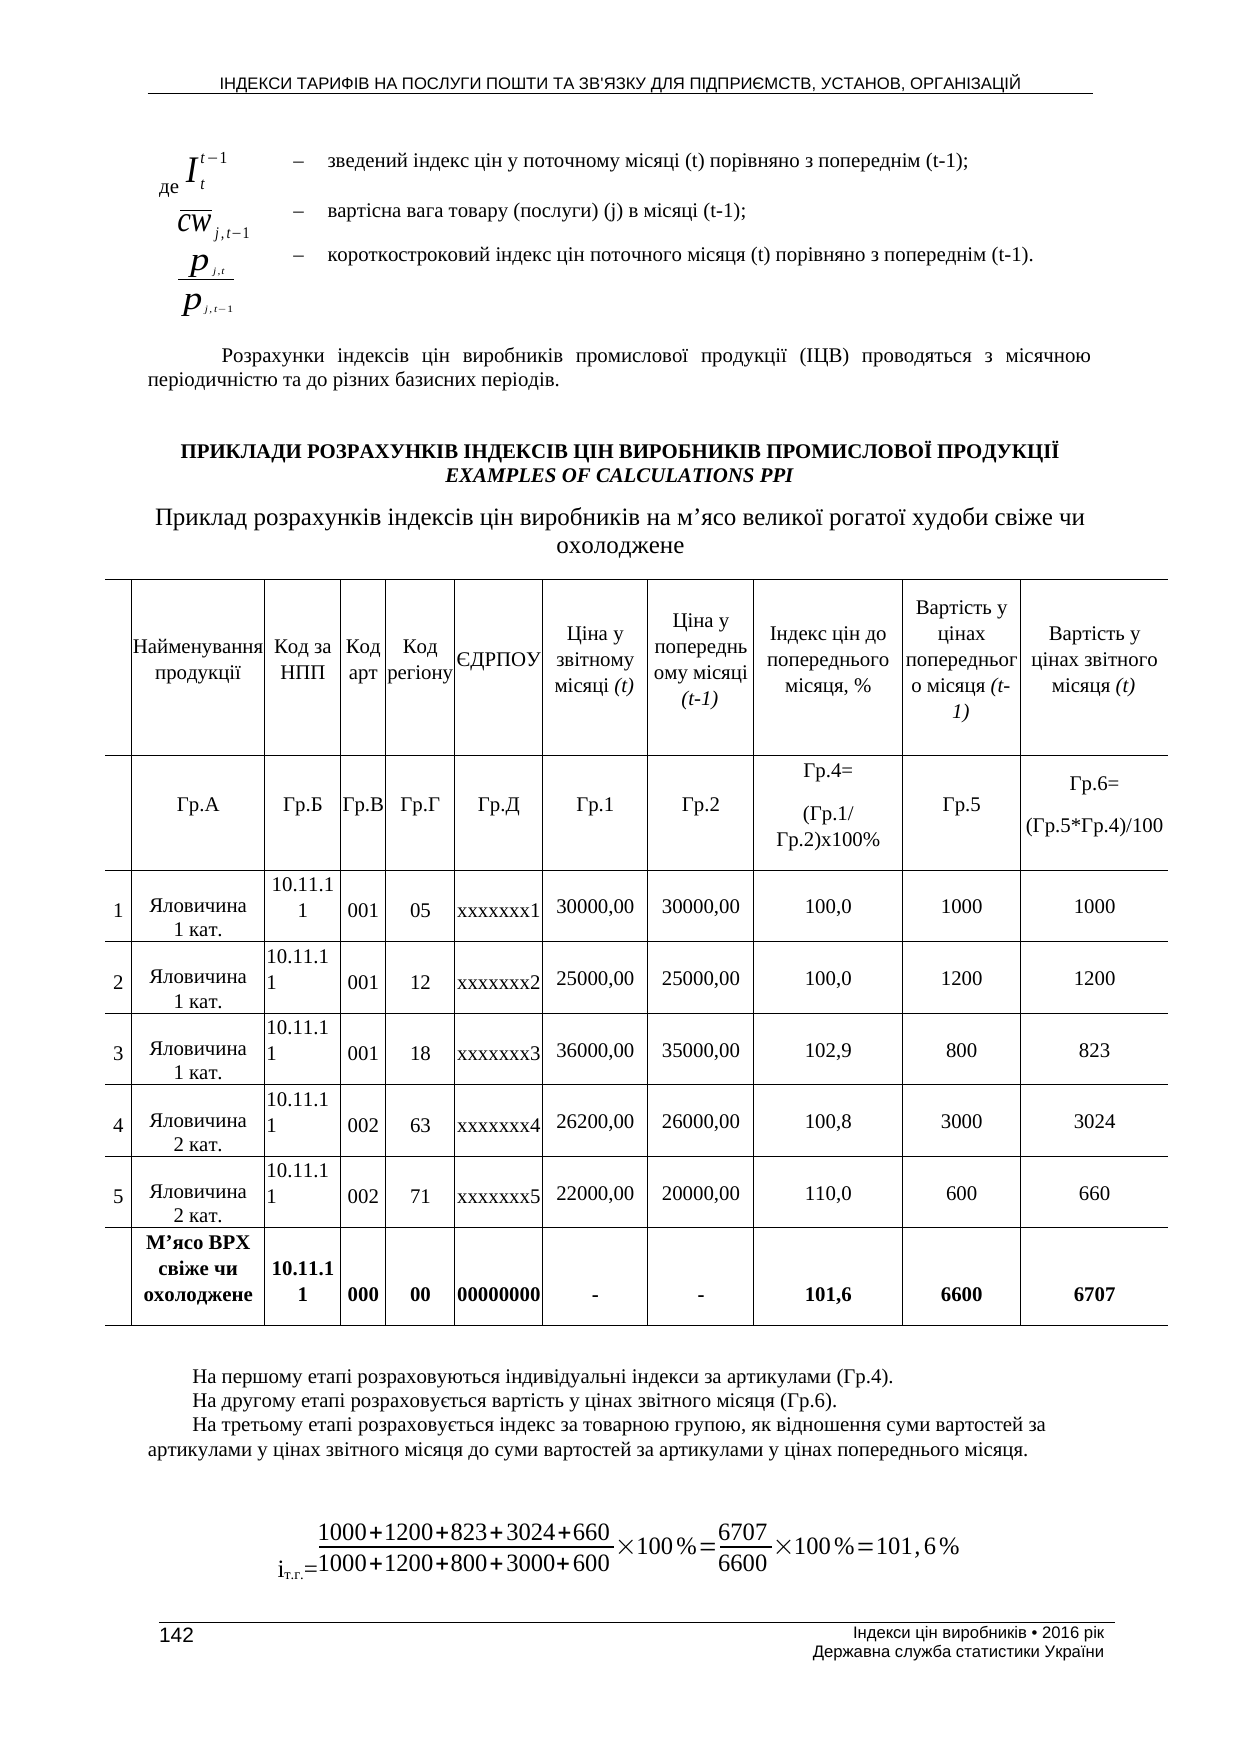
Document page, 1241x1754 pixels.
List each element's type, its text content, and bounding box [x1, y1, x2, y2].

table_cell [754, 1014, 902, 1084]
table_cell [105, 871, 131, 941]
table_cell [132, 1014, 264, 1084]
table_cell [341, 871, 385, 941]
text Приклад розрахунків індексів цін виробників на м’ясо великої рогатої худоби свіже чи охолоджене [148, 502, 1092, 559]
text Розрахунки індексів цін виробників промислової продукції (ІЦВ) проводяться з місячною періодичністю та до різних базисних періодів. [148, 343, 1092, 391]
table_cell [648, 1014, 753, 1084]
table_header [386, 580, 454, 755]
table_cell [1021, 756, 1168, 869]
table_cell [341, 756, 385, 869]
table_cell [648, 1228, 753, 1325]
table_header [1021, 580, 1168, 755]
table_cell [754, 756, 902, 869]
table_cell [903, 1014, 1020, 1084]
text На першому етапі розраховуються індивідуальні індекси за артикулами (Гр.4). [148, 1364, 1092, 1388]
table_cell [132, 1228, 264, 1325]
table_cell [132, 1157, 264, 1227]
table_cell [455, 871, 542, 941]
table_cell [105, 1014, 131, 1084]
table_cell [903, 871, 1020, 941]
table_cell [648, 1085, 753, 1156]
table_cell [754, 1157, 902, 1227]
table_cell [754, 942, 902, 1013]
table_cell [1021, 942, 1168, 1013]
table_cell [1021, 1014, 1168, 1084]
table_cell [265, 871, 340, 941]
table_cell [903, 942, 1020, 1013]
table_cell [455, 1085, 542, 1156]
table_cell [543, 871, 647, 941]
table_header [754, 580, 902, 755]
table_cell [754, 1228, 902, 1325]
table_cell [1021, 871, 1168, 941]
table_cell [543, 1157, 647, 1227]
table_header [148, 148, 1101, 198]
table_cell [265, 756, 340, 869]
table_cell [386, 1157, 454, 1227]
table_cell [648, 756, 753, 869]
text іт.г.= [148, 1518, 1092, 1583]
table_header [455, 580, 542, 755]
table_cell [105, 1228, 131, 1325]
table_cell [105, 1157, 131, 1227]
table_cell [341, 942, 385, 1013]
text На другому етапі розраховується вартість у цінах звітного місяця (Гр.6). [148, 1388, 1092, 1412]
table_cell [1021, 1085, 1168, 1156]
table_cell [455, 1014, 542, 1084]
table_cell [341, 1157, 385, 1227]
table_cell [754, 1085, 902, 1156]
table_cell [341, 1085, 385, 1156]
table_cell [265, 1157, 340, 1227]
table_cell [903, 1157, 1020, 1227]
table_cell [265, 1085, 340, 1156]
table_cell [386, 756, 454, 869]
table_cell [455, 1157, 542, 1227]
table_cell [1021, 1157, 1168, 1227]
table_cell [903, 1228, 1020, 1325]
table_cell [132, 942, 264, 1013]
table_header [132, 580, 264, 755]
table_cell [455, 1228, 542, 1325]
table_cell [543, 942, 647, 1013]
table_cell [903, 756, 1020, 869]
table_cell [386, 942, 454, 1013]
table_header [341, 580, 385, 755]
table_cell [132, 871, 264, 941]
text На третьому етапі розраховується індекс за товарною групою, як відношення суми вартостей за артикулами у цінах звітного місяця до суми вартостей за артикулами у цінах попереднього місяця. [148, 1412, 1092, 1461]
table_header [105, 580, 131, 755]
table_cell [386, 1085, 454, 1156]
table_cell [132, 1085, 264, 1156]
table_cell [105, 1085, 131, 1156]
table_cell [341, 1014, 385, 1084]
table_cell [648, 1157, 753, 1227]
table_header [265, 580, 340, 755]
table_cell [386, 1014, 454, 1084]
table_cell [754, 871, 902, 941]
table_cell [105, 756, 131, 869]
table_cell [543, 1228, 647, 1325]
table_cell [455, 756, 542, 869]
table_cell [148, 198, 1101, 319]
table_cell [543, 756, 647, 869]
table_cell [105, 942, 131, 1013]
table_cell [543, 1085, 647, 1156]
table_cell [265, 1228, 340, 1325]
text EXAMPLES OF CALCULATIONS PPI [148, 463, 1092, 487]
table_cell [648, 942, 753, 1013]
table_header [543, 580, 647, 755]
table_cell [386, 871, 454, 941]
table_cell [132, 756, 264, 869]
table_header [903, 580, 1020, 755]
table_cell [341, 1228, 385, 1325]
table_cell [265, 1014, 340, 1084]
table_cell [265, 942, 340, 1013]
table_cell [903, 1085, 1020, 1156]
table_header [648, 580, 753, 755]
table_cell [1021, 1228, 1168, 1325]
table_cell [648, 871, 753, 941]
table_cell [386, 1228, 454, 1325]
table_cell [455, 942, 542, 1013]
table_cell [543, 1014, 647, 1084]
text ПРИКЛАДИ РОЗРАХУНКІВ ІНДЕКСІВ ЦІН ВИРОБНИКІВ ПРОМИСЛОВОЇ ПРОДУКЦІЇ [148, 439, 1092, 463]
